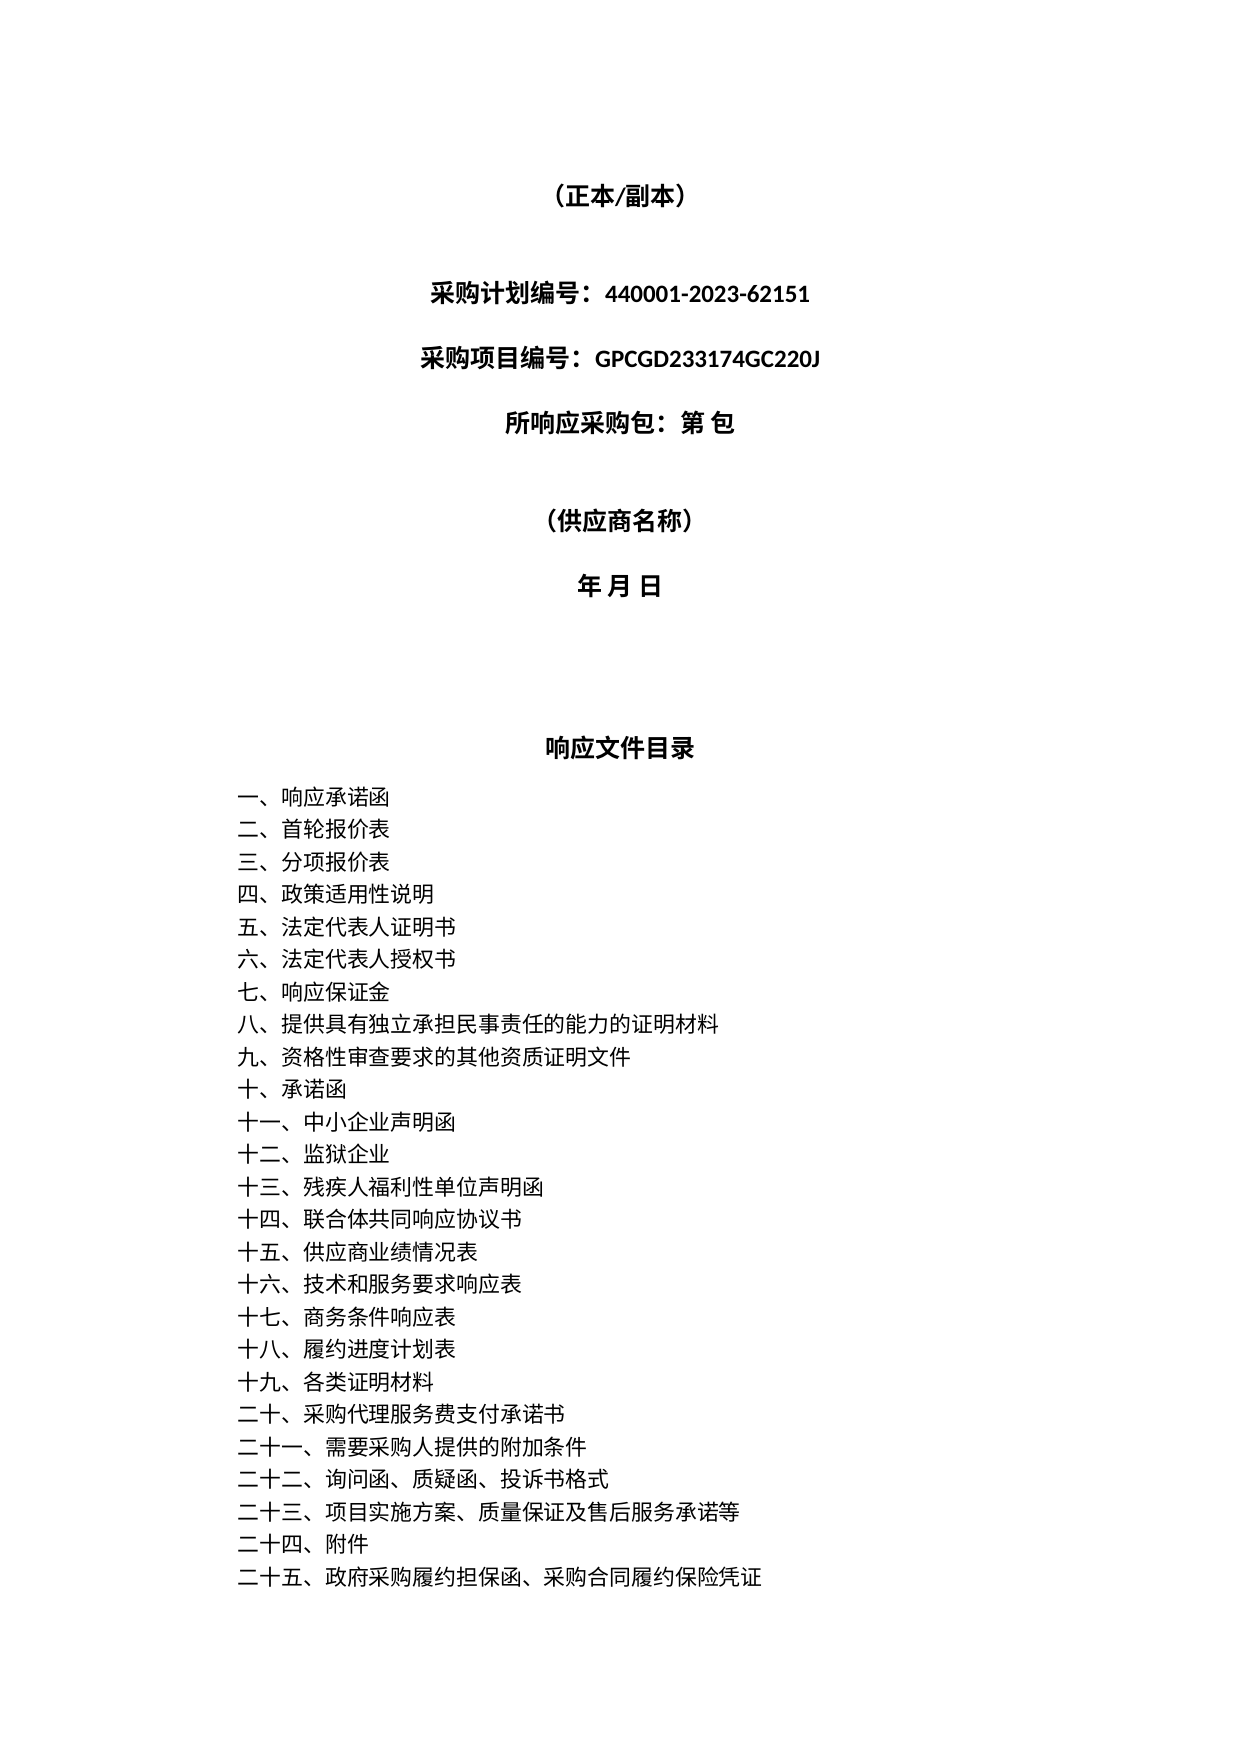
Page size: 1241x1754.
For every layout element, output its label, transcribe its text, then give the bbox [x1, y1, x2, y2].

text 二十一、需要采购人提供的附加条件 [187, 1429, 1053, 1462]
text 十四、联合体共同响应协议书 [187, 1202, 1053, 1234]
text （供应商名称） [187, 487, 1053, 552]
text 四、政策适用性说明 [187, 877, 1053, 909]
text 十、承诺函 [187, 1072, 1053, 1104]
text 所响应采购包：第 包 [187, 389, 1053, 454]
text 二十、采购代理服务费支付承诺书 [187, 1397, 1053, 1429]
text 十七、商务条件响应表 [187, 1299, 1053, 1332]
text 十三、残疾人福利性单位声明函 [187, 1169, 1053, 1202]
text 二十二、询问函、质疑函、投诉书格式 [187, 1462, 1053, 1494]
text 采购计划编号：440001-2023-62151 [187, 259, 1053, 324]
text 二十三、项目实施方案、质量保证及售后服务承诺等 [187, 1494, 1053, 1527]
text 三、分项报价表 [187, 844, 1053, 877]
text 十九、各类证明材料 [187, 1364, 1053, 1397]
text 二十四、附件 [187, 1527, 1053, 1559]
text 十一、中小企业声明函 [187, 1104, 1053, 1137]
text 六、法定代表人授权书 [187, 942, 1053, 974]
text 九、资格性审查要求的其他资质证明文件 [187, 1039, 1053, 1072]
text 采购项目编号：GPCGD233174GC220J [187, 324, 1053, 389]
text 一、响应承诺函 [187, 779, 1053, 812]
text 五、法定代表人证明书 [187, 909, 1053, 942]
text 十二、监狱企业 [187, 1137, 1053, 1169]
text 十八、履约进度计划表 [187, 1332, 1053, 1364]
text 十五、供应商业绩情况表 [187, 1234, 1053, 1267]
text （正本/副本） [187, 162, 1053, 227]
text 十六、技术和服务要求响应表 [187, 1267, 1053, 1299]
text 七、响应保证金 [187, 974, 1053, 1007]
text 年 月 日 [187, 552, 1053, 617]
text 响应文件目录 [187, 714, 1053, 779]
text 八、提供具有独立承担民事责任的能力的证明材料 [187, 1007, 1053, 1039]
text 二、首轮报价表 [187, 812, 1053, 844]
text 二十五、政府采购履约担保函、采购合同履约保险凭证 [187, 1559, 1053, 1592]
